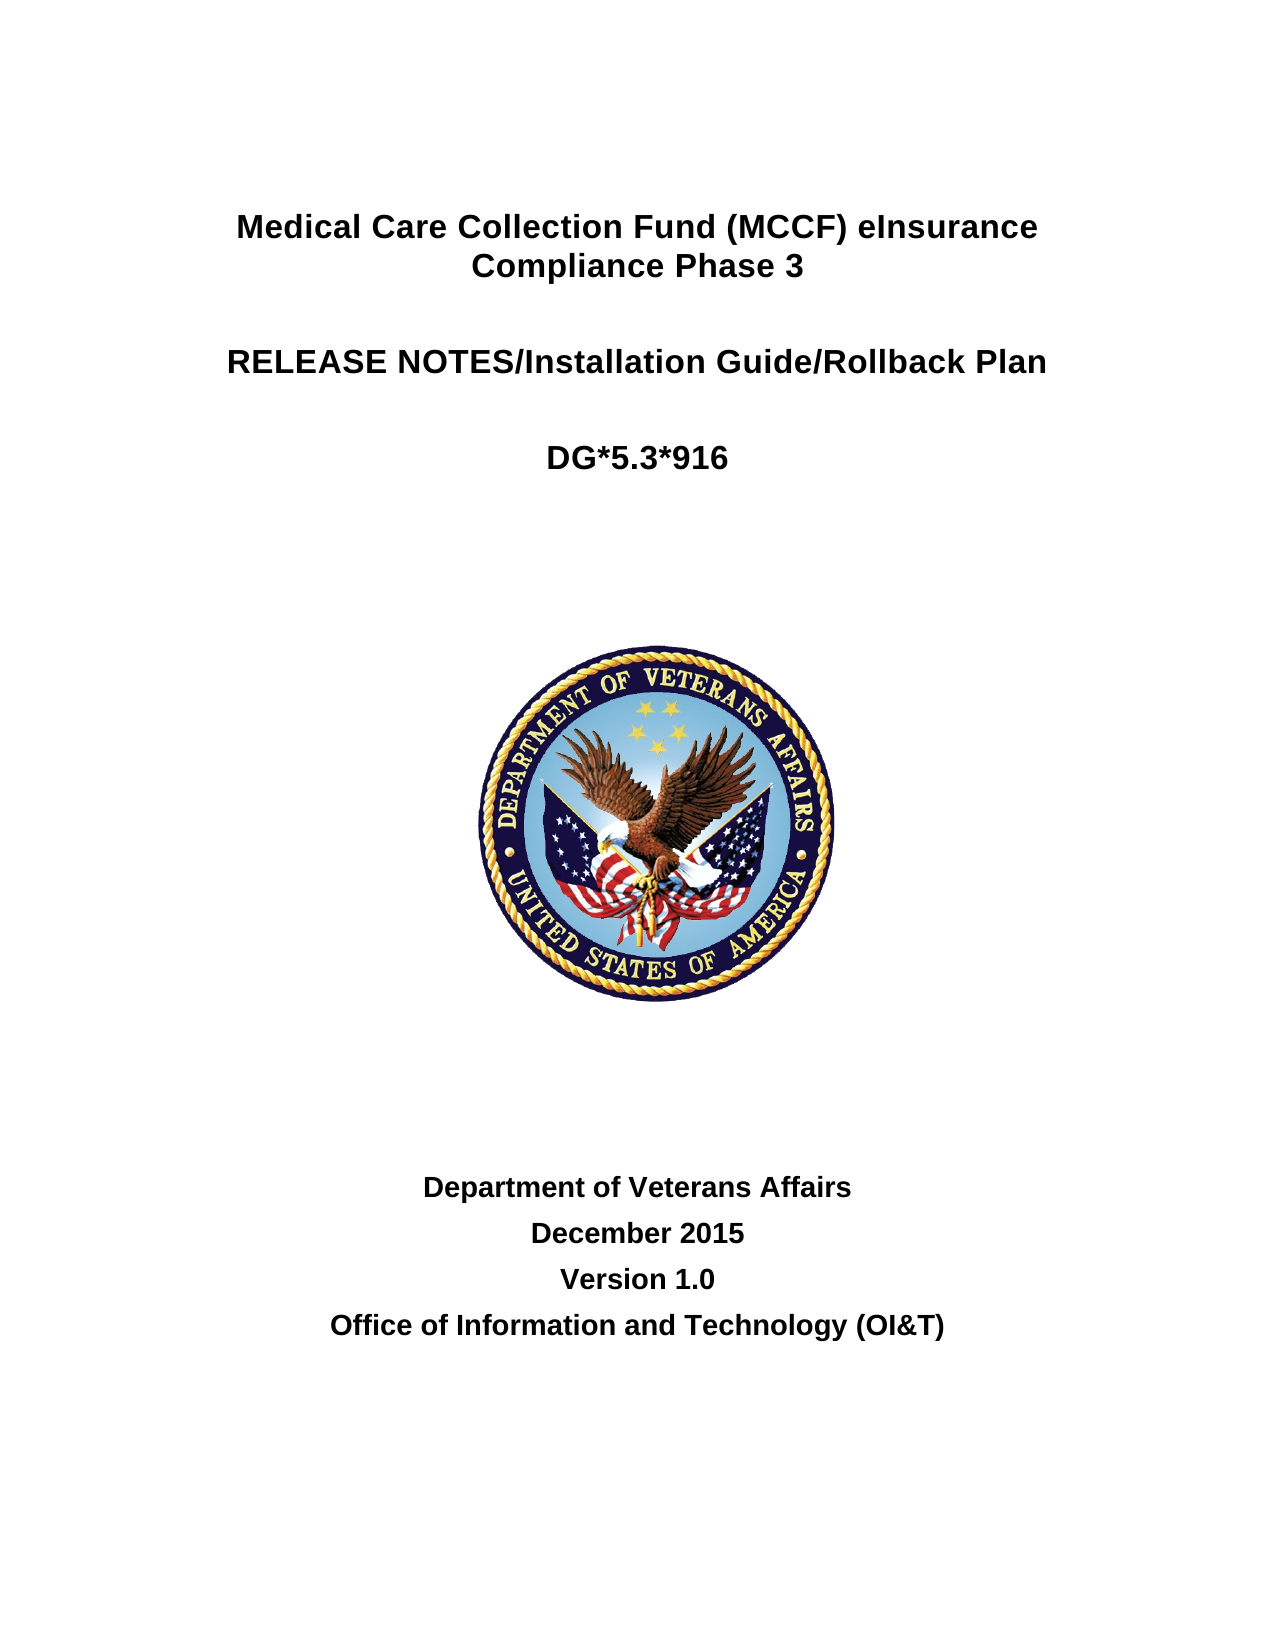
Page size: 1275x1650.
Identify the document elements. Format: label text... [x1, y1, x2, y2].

title Medical Care Collection Fund (MCCF) eInsurance Compliance Phase 3 [150, 207, 1125, 284]
title DG*5.3*916 [150, 438, 1125, 476]
title December 2015 [150, 1216, 1125, 1249]
picture [478, 645, 835, 1002]
title Department of Veterans Affairs [150, 1170, 1125, 1203]
title Version 1.0 [150, 1262, 1125, 1295]
title Office of Information and Technology (OI&T) [150, 1308, 1125, 1341]
title RELEASE NOTES/Installation Guide/Rollback Plan [150, 342, 1125, 380]
